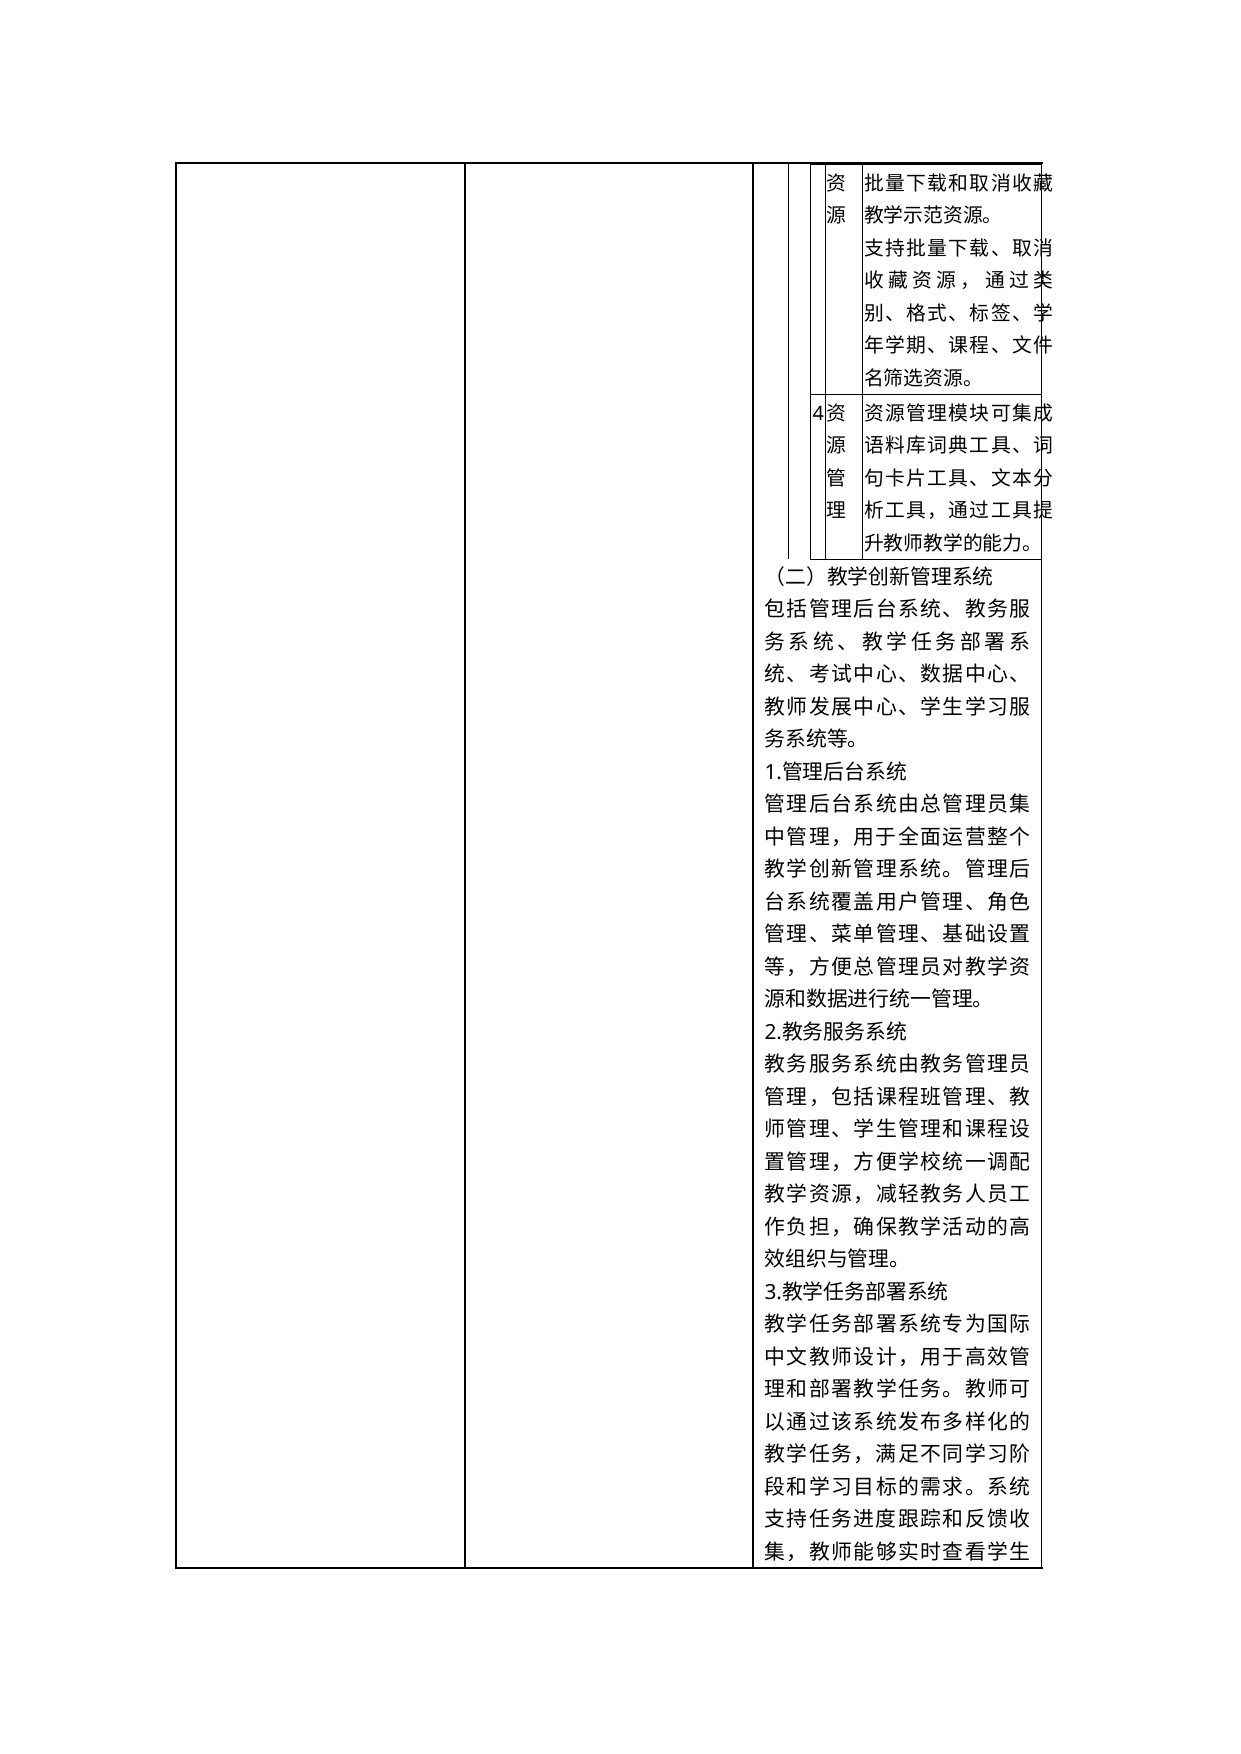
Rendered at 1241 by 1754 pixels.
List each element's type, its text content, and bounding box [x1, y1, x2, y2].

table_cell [754, 164, 1041, 1567]
table_cell [466, 164, 752, 1567]
table_cell 2 [177, 164, 464, 1567]
